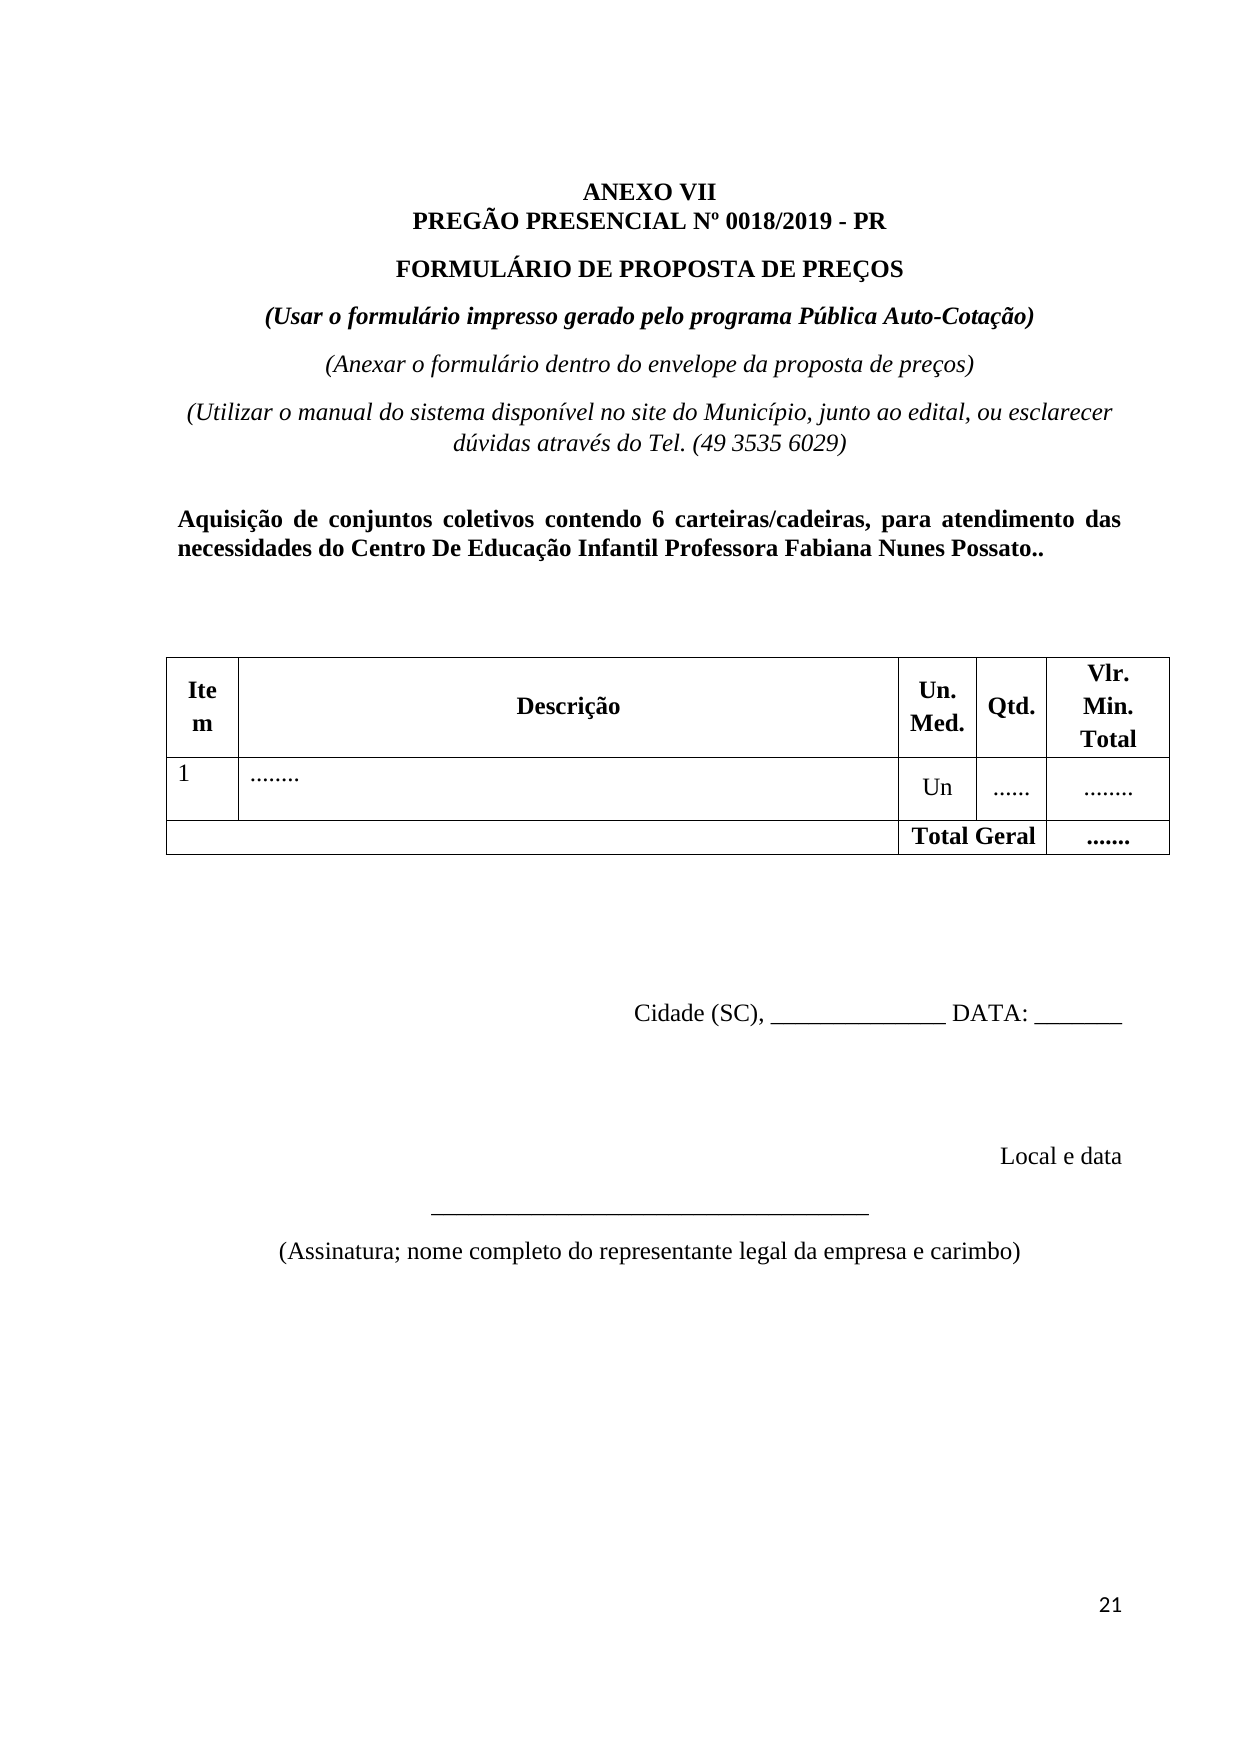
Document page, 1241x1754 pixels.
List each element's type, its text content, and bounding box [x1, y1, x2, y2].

table_cell ...... [977, 758, 1046, 820]
table_header Vlr. Min. Total [1047, 658, 1169, 757]
text ANEXO VII [177, 177, 1122, 206]
text Aquisição de conjuntos coletivos contendo 6 carteiras/cadeiras, para atendimento das necessidades do Centro De Educação Infantil Professora Fabiana Nunes Possato.. [177, 504, 1122, 562]
table_header Descrição [239, 658, 898, 757]
text PREGÃO PRESENCIAL Nº 0018/2019 - PR [177, 206, 1122, 235]
table_cell Un [899, 758, 976, 820]
text (Assinatura; nome completo do representante legal da empresa e carimbo) [177, 1236, 1122, 1265]
table_header Item [167, 658, 238, 757]
table_cell Total Geral [899, 821, 1046, 854]
text Cidade (SC), ______________ DATA: _______ [177, 998, 1122, 1027]
table_cell 1 [167, 758, 238, 820]
table_cell ........ [239, 758, 898, 820]
text (Utilizar o manual do sistema disponível no site do Município, junto ao edital, ou esclarecer dúvidas através do Tel. (49 3535 6029) [177, 397, 1122, 457]
table_cell ........ [1047, 758, 1169, 820]
table_cell ....... [1047, 821, 1169, 854]
text FORMULÁRIO DE PROPOSTA DE PREÇOS [177, 254, 1122, 282]
table_header Un. Med. [899, 658, 976, 757]
text (Usar o formulário impresso gerado pelo programa Pública Auto-Cotação) [177, 301, 1122, 330]
table_header Qtd. [977, 658, 1046, 757]
text (Anexar o formulário dentro do envelope da proposta de preços) [177, 349, 1122, 378]
text ___________________________________ [177, 1189, 1122, 1217]
table_cell [167, 821, 898, 854]
text Local e data [177, 1141, 1122, 1170]
